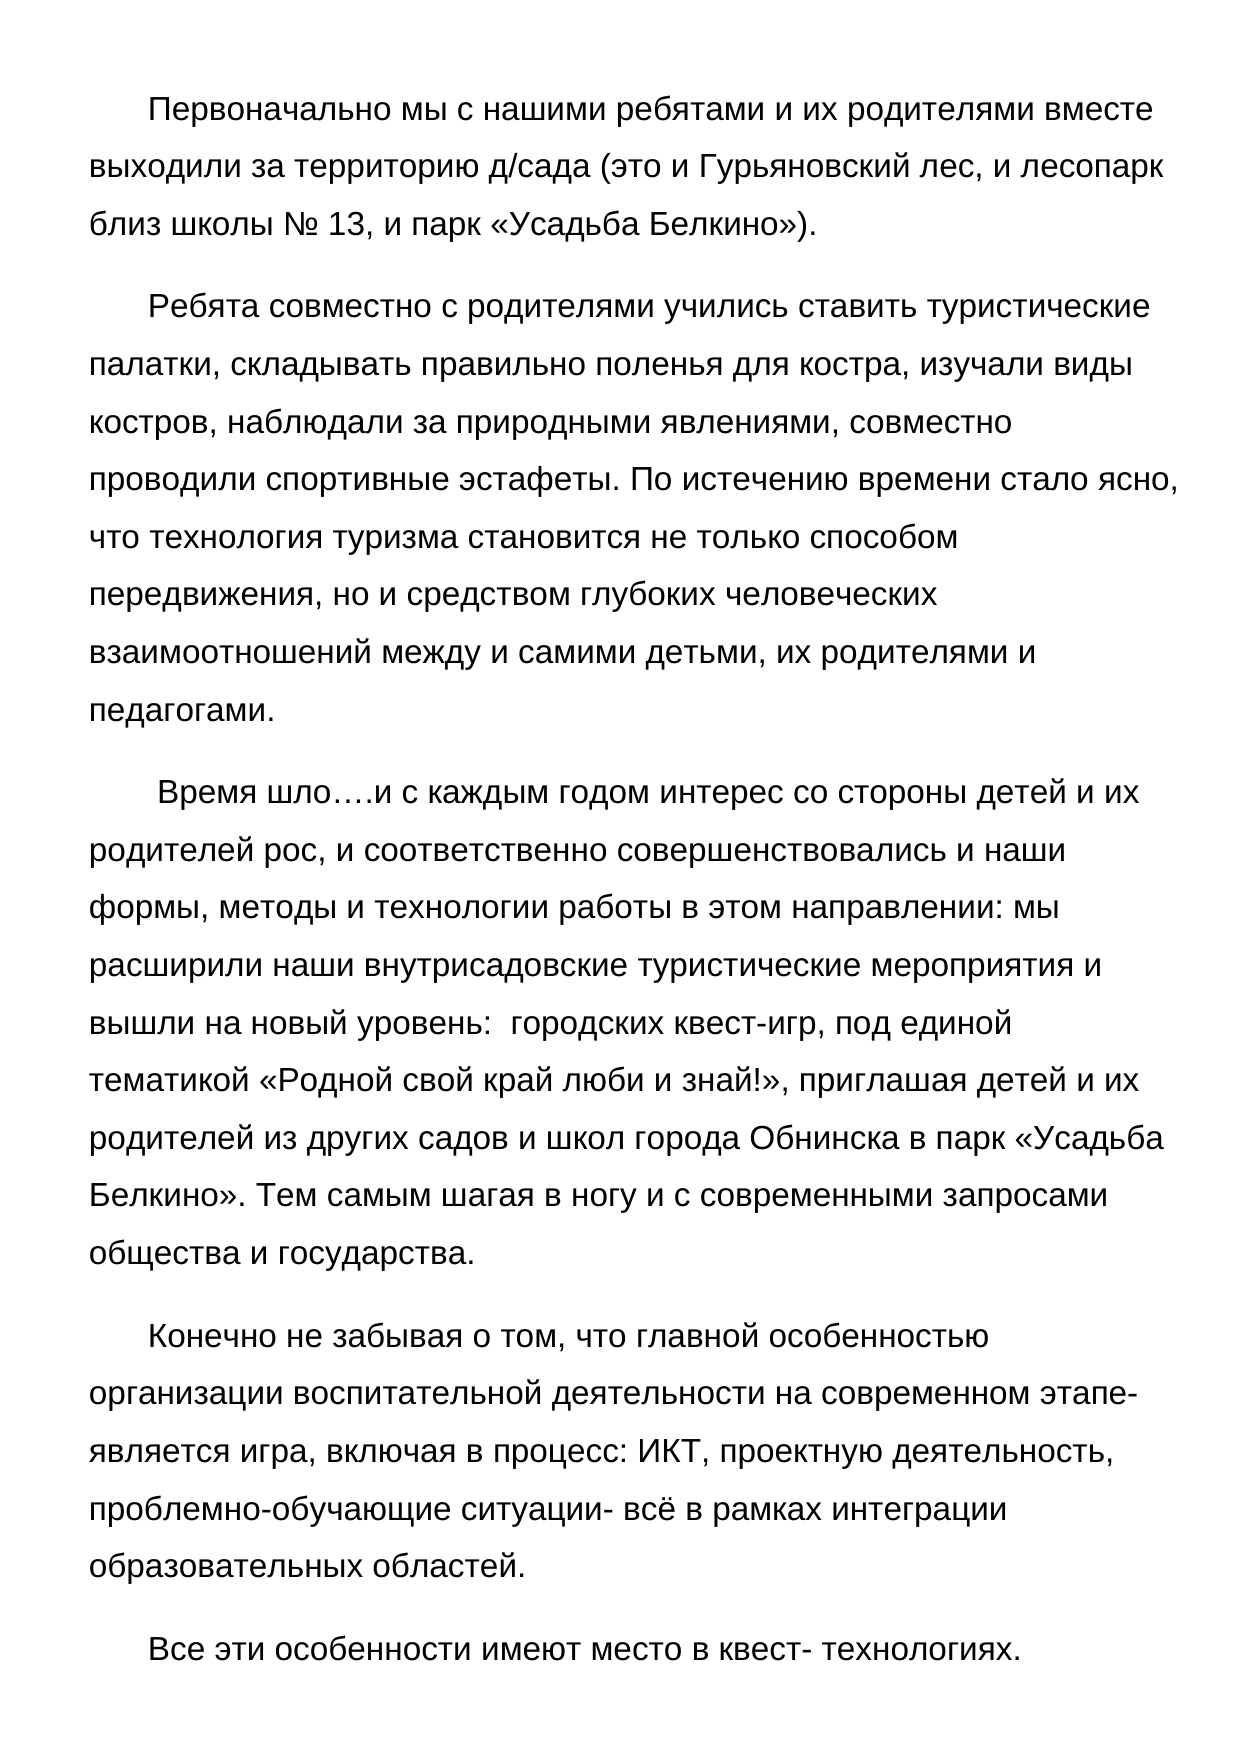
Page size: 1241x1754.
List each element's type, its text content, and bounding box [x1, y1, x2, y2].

text Конечно не забывая о том, что главной особенностью организации воспитательной деятельности на современном этапе- является игра, включая в процесс: ИКТ, проектную деятельность, проблемно-обучающие ситуации- всё в рамках интеграции образовательных областей. [89, 1316, 1181, 1584]
text Время шло….и с каждым годом интерес со стороны детей и их родителей рос, и соответственно совершенствовались и наши формы, методы и технологии работы в этом направлении: мы расширили наши внутрисадовские туристические мероприятия и вышли на новый уровень: городских квест-игр, под единой тематикой «Родной свой край люби и знай!», приглашая детей и их родителей из других садов и школ города Обнинска в парк «Усадьба Белкино». Тем самым шагая в ногу и с современными запросами общества и государства. [89, 772, 1181, 1272]
text Первоначально мы с нашими ребятами и их родителями вместе выходили за территорию д/сада (это и Гурьяновский лес, и лесопарк близ школы № 13, и парк «Усадьба Белкино»). [89, 89, 1181, 242]
text Ребята совместно с родителями учились ставить туристические палатки, складывать правильно поленья для костра, изучали виды костров, наблюдали за природными явлениями, совместно проводили спортивные эстафеты. По истечению времени стало ясно, что технология туризма становится не только способом передвижения, но и средством глубоких человеческих взаимоотношений между и самими детьми, их родителями и педагогами. [89, 286, 1181, 728]
text Все эти особенности имеют место в квест- технологиях. [89, 1629, 1181, 1667]
